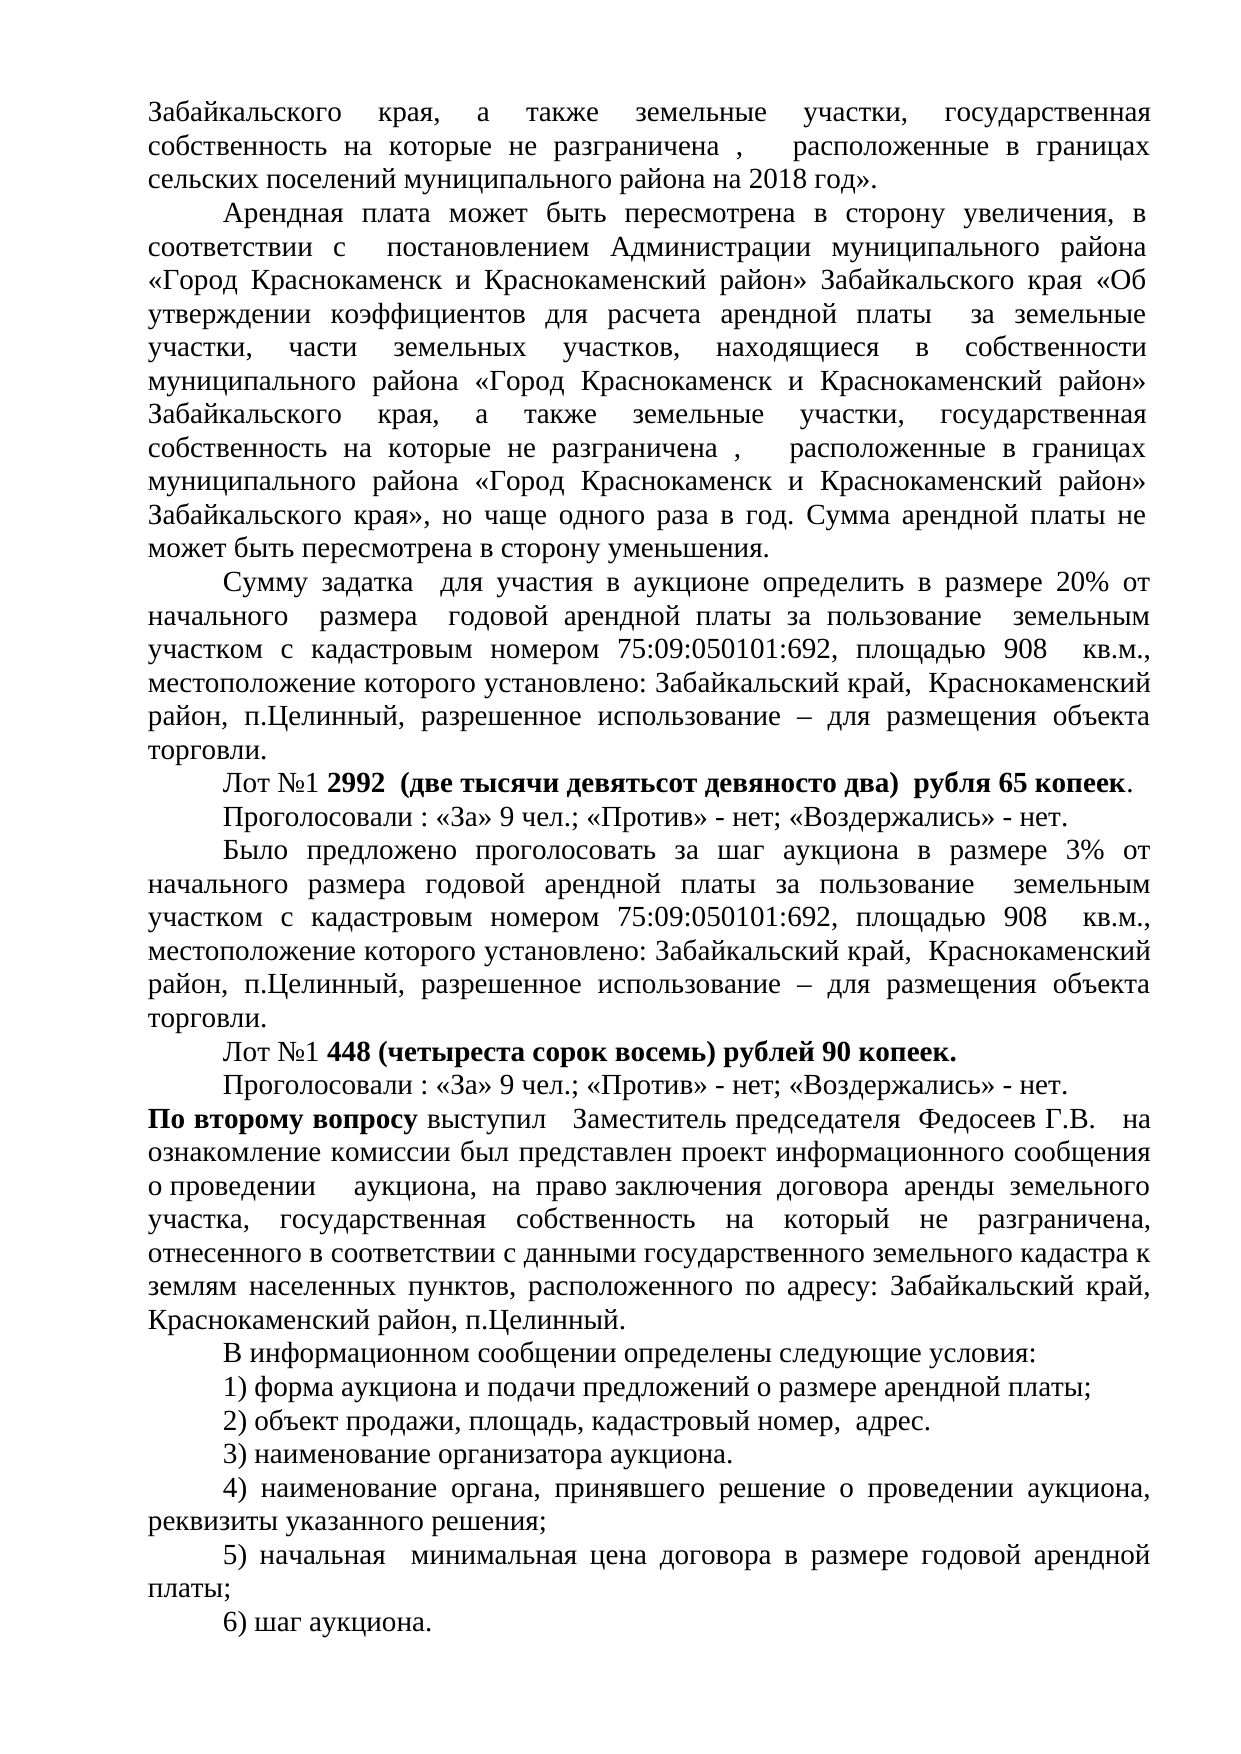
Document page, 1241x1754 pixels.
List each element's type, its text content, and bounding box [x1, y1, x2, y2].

text Арендная плата может быть пересмотрена в сторону увеличения, в соответствии с постановлением Администрации муниципального района «Город Краснокаменск и Краснокаменский район» Забайкальского края «Об утверждении коэффициентов для расчета арендной платы за земельные участки, части земельных участков, находящиеся в собственности муниципального района «Город Краснокаменск и Краснокаменский район» Забайкальского края, а также земельные участки, государственная собственность на которые не разграничена , расположенные в границах муниципального района «Город Краснокаменск и Краснокаменский район» Забайкальского края», но чаще одного раза в год. Сумма арендной платы не может быть пересмотрена в сторону уменьшения. [148, 195, 1147, 564]
text 4) наименование органа, принявшего решение о проведении аукциона, реквизиты указанного решения; [148, 1470, 1152, 1537]
text 2) объект продажи, площадь, кадастровый номер, адрес. [148, 1403, 1152, 1436]
text Лот №1 448 (четыреста сорок восемь) рублей 90 копеек. [148, 1034, 1152, 1067]
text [148, 94, 1152, 195]
text 1) форма аукциона и подачи предложений о размере арендной платы; [148, 1369, 1152, 1403]
text 3) наименование организатора аукциона. [148, 1436, 1152, 1470]
text Сумму задатка для участия в аукционе определить в размере 20% от начального размера годовой арендной платы за пользование земельным участком с кадастровым номером 75:09:050101:692, площадью 908 кв.м., местоположение которого установлено: Забайкальский край, Краснокаменский район, п.Целинный, разрешенное использование – для размещения объекта торговли. [148, 564, 1152, 765]
text 6) шаг аукциона. [148, 1604, 1152, 1637]
text Лот №1 2992 (две тысячи девятьсот девяносто два) рубля 65 копеек. [148, 765, 1147, 799]
text По второму вопросу выступил Заместитель председателя Федосеев Г.В. на ознакомление комиссии был представлен проект информационного сообщения о проведении аукциона, на право заключения договора аренды земельного участка, государственная собственность на который не разграничена, отнесенного в соответствии с данными государственного земельного кадастра к землям населенных пунктов, расположенного по адресу: Забайкальский край, Краснокаменский район, п.Целинный. [148, 1101, 1152, 1336]
text Проголосовали : «За» 9 чел.; «Против» - нет; «Воздержались» - нет. [153, 799, 1152, 832]
text В информационном сообщении определены следующие условия: [148, 1336, 1152, 1369]
text Проголосовали : «За» 9 чел.; «Против» - нет; «Воздержались» - нет. [153, 1067, 1152, 1101]
text Было предложено проголосовать за шаг аукциона в размере 3% от начального размера годовой арендной платы за пользование земельным участком с кадастровым номером 75:09:050101:692, площадью 908 кв.м., местоположение которого установлено: Забайкальский край, Краснокаменский район, п.Целинный, разрешенное использование – для размещения объекта торговли. [148, 832, 1152, 1034]
text 5) начальная минимальная цена договора в размере годовой арендной платы; [148, 1537, 1152, 1604]
